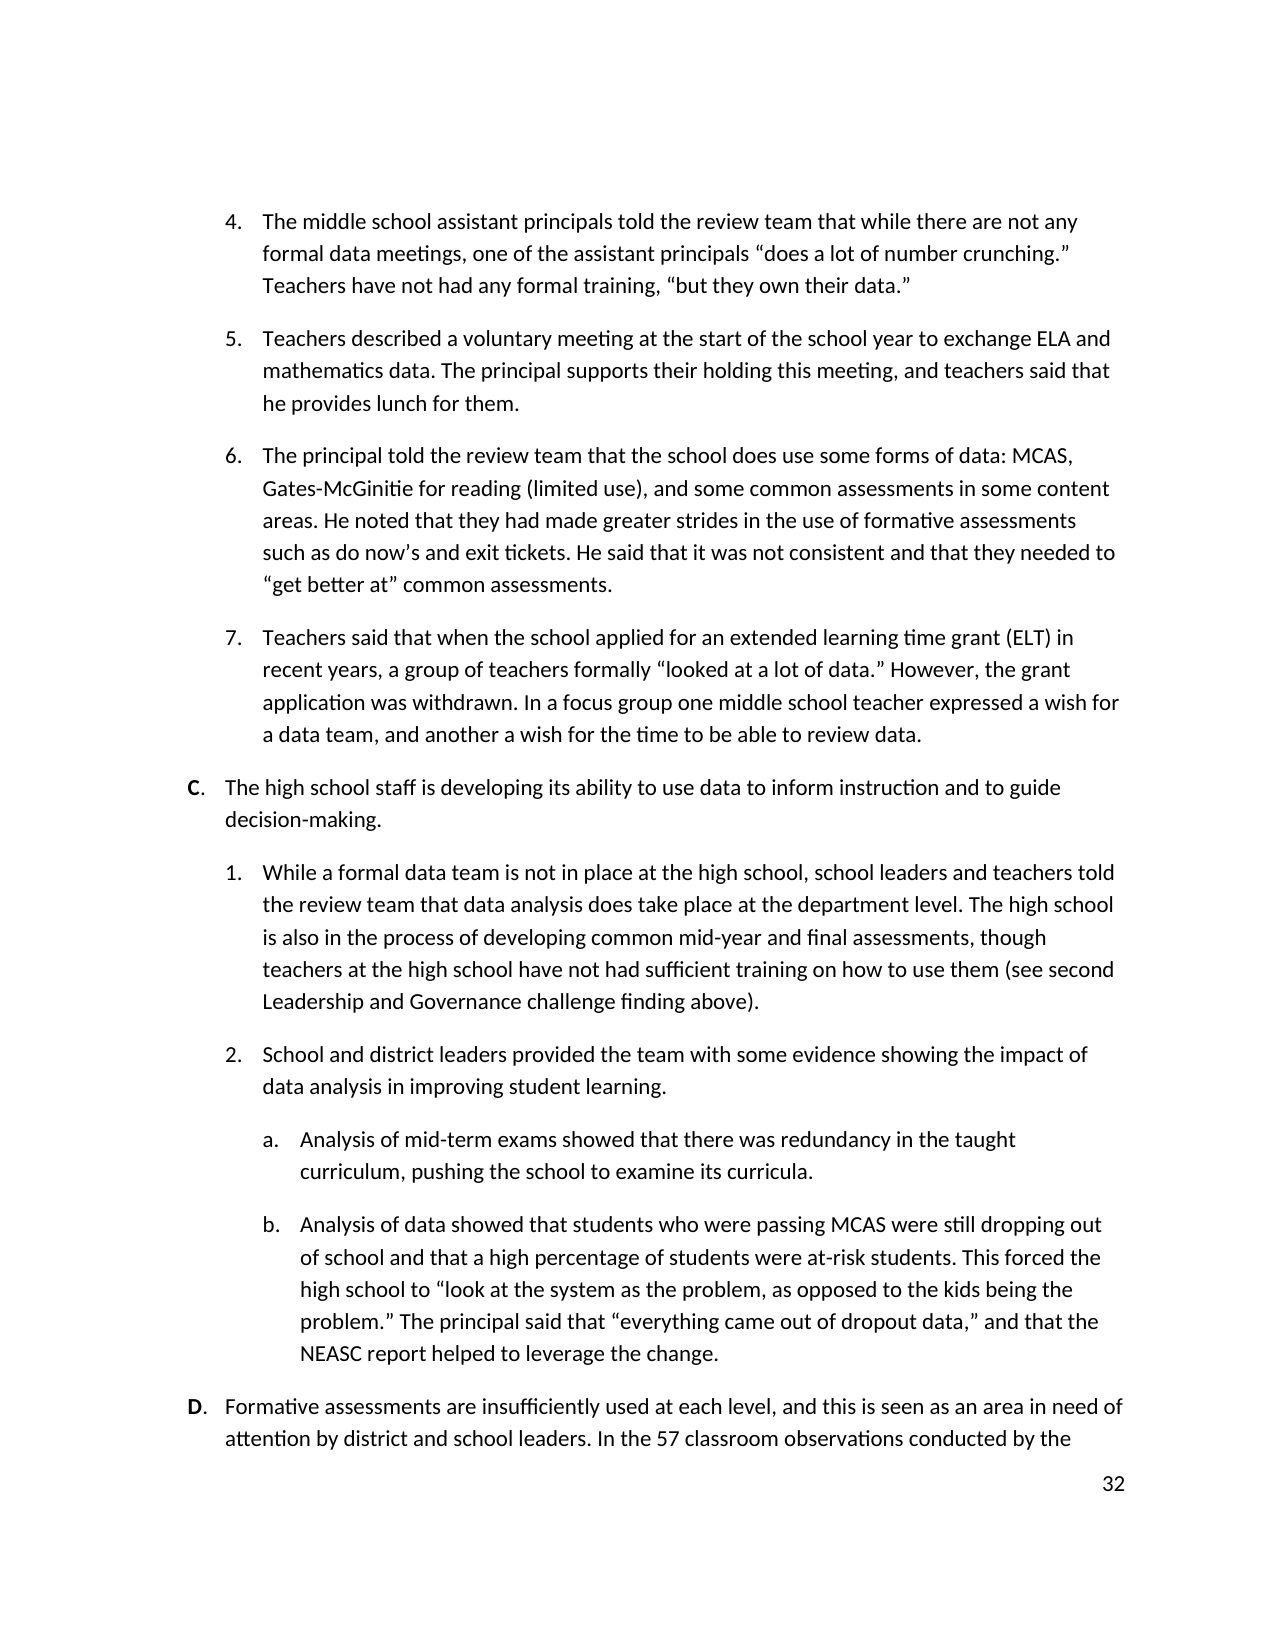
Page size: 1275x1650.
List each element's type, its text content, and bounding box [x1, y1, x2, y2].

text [150, 1392, 1125, 1452]
text 1. While a formal data team is not in place at the high school, school leaders and teachers told the review team that data analysis does take place at the department level. The high school is also in the process of developing common mid-year and final assessments, though teachers at the high school have not had sufficient training on how to use them (see second Leadership and Governance challenge finding above). [150, 858, 1125, 1015]
text 5. Teachers described a voluntary meeting at the start of the school year to exchange ELA and mathematics data. The principal supports their holding this meeting, and teachers said that he provides lunch for them. [150, 324, 1125, 417]
text 2. School and district leaders provided the team with some evidence showing the impact of data analysis in improving student learning. [150, 1040, 1125, 1100]
text 7. Teachers said that when the school applied for an extended learning time grant (ELT) in recent years, a group of teachers formally “looked at a lot of data.” However, the grant application was withdrawn. In a focus group one middle school teacher expressed a wish for a data team, and another a wish for the time to be able to review data. [150, 623, 1125, 748]
text 4. The middle school assistant principals told the review team that while there are not any formal data meetings, one of the assistant principals “does a lot of number crunching.” Teachers have not had any formal training, “but they own their data.” [150, 207, 1125, 299]
text 6. The principal told the review team that the school does use some forms of data: MCAS, Gates-McGinitie for reading (limited use), and some common assessments in some content areas. He noted that they had made greater strides in the use of formative assessments such as do now’s and exit tickets. He said that it was not consistent and that they needed to “get better at” common assessments. [150, 442, 1125, 598]
list Analysis of mid-term exams showed that there was redundancy in the taught curriculum, pushing the school to examine its curricula. [262, 1125, 1125, 1185]
text C. The high school staff is developing its ability to use data to inform instruction and to guide decision-making. [150, 773, 1125, 833]
list Analysis of data showed that students who were passing MCAS were still dropping out of school and that a high percentage of students were at-risk students. This forced the high school to “look at the system as the problem, as opposed to the kids being the problem.” The principal said that “everything came out of dropout data,” and that the NEASC report helped to leverage the change. [262, 1210, 1125, 1367]
